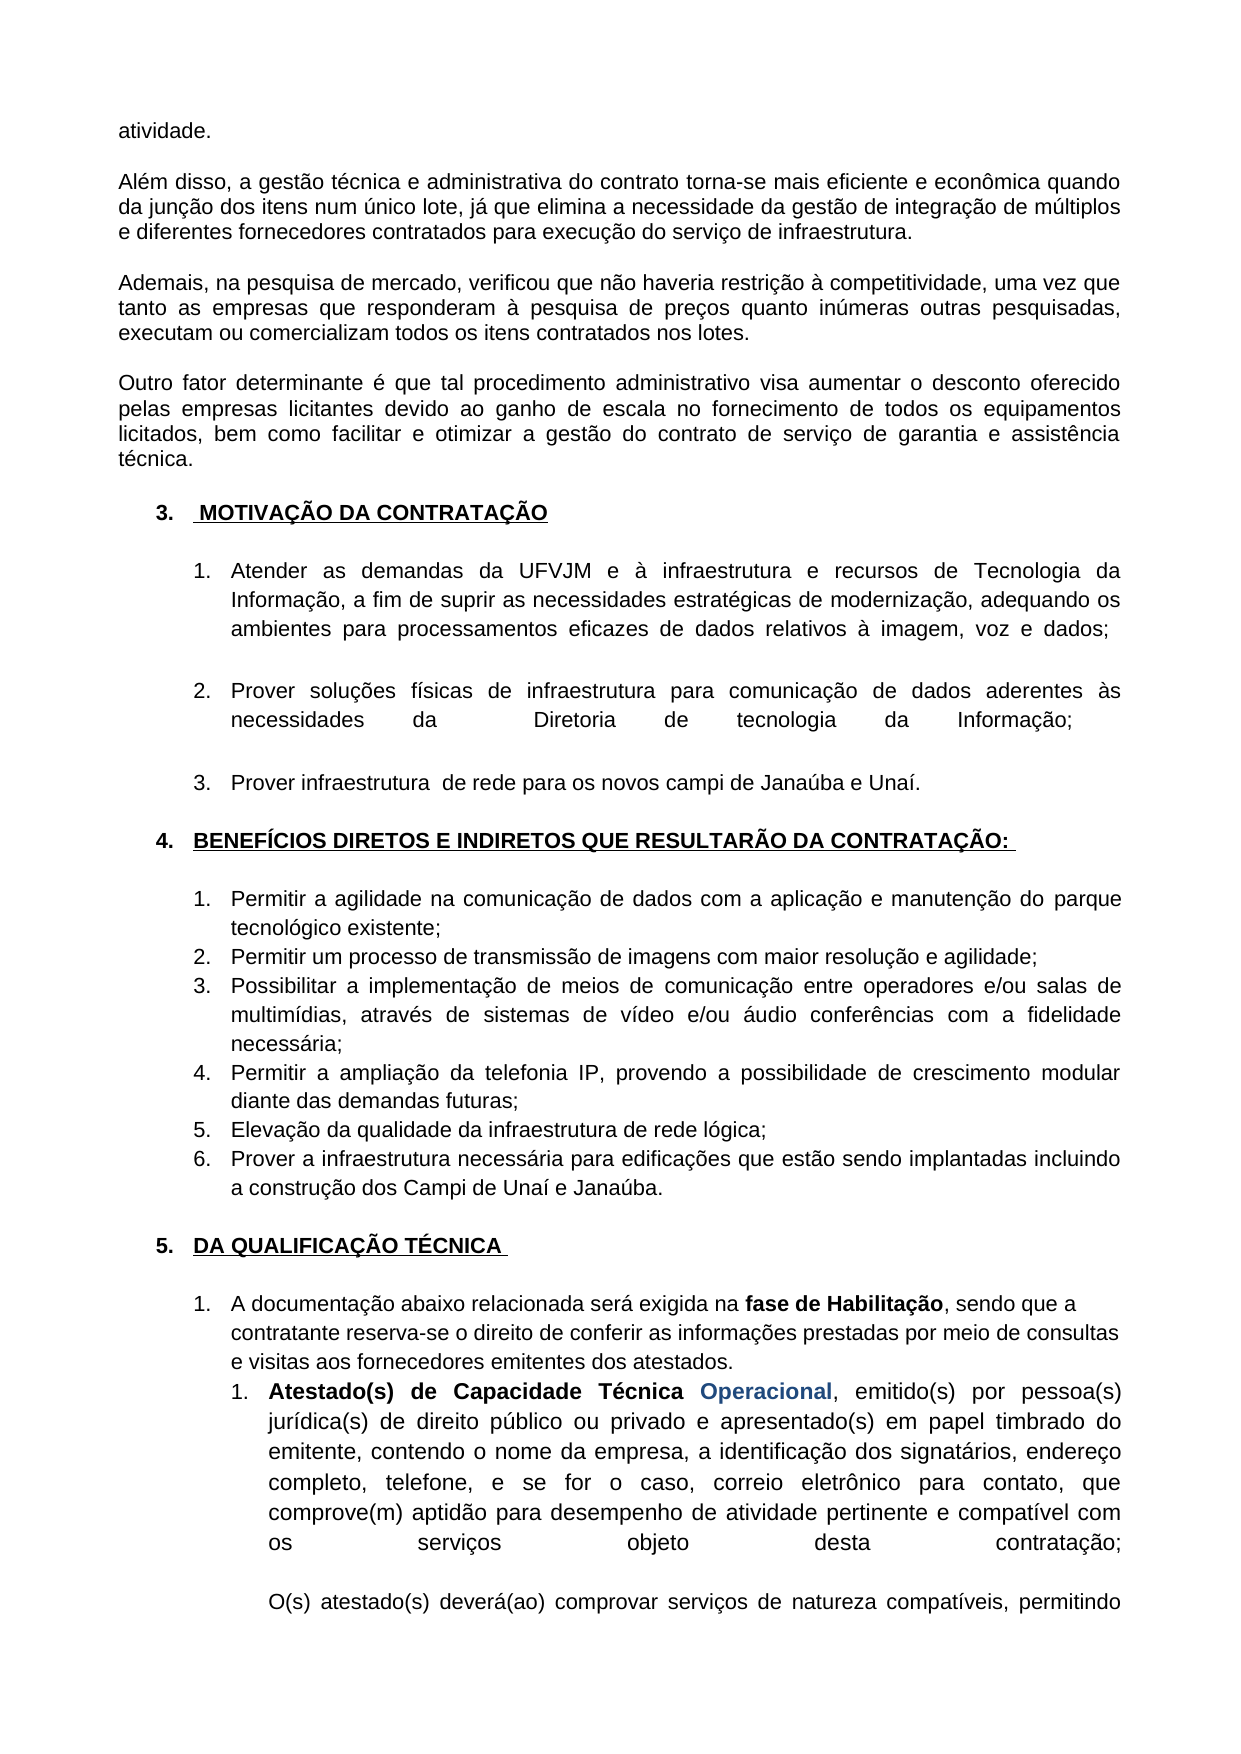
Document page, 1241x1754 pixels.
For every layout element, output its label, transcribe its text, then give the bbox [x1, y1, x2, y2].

list Possibilitar a implementação de meios de comunicação entre operadores e/ou salas de multimídias, através de sistemas de vídeo e/ou áudio conferências com a fidelidade necessária; [193, 972, 1122, 1056]
list Prover infraestrutura de rede para os novos campi de Janaúba e Unaí. [193, 770, 1122, 795]
text Além disso, a gestão técnica e administrativa do contrato torna-se mais eficiente e econômica quando da junção dos itens num único lote, já que elimina a necessidade da gestão de integração de múltiplos e diferentes fornecedores contratados para execução do serviço de infraestrutura. [118, 168, 1122, 244]
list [231, 1378, 1122, 1614]
list Prover soluções físicas de infraestrutura para comunicação de dados aderentes às necessidades da Diretoria de tecnologia da Informação; [193, 678, 1122, 766]
list Permitir a agilidade na comunicação de dados com a aplicação e manutenção do parque tecnológico existente; [193, 886, 1122, 940]
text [118, 118, 1122, 143]
list A documentação abaixo relacionada será exigida na fase de Habilitação, sendo que a contratante reserva-se o direito de conferir as informações prestadas por meio de consultas e visitas aos fornecedores emitentes dos atestados. [193, 1291, 1122, 1374]
text Outro fator determinante é que tal procedimento administrativo visa aumentar o desconto oferecido pelas empresas licitantes devido ao ganho de escala no fornecimento de todos os equipamentos licitados, bem como facilitar e otimizar a gestão do contrato de serviço de garantia e assistência técnica. [118, 370, 1122, 471]
list MOTIVAÇÃO DA CONTRATAÇÃO [156, 500, 1122, 525]
list Permitir um processo de transmissão de imagens com maior resolução e agilidade; [193, 943, 1122, 969]
list Elevação da qualidade da infraestrutura de rede lógica; [193, 1117, 1122, 1142]
list Permitir a ampliação da telefonia IP, provendo a possibilidade de crescimento modular diante das demandas futuras; [193, 1059, 1122, 1113]
text Ademais, na pesquisa de mercado, verificou que não haveria restrição à competitividade, uma vez que tanto as empresas que responderam à pesquisa de preços quanto inúmeras outras pesquisadas, executam ou comercializam todos os itens contratados nos lotes. [118, 269, 1122, 345]
list Atender as demandas da UFVJM e à infraestrutura e recursos de Tecnologia da Informação, a fim de suprir as necessidades estratégicas de modernização, adequando os ambientes para processamentos eficazes de dados relativos à imagem, voz e dados; [193, 558, 1122, 674]
list BENEFÍCIOS DIRETOS E INDIRETOS QUE RESULTARÃO DA CONTRATAÇÃO: [156, 828, 1122, 853]
list DA QUALIFICAÇÃO TÉCNICA [156, 1233, 1122, 1258]
list Prover a infraestrutura necessária para edificações que estão sendo implantadas incluindo a construção dos Campi de Unaí e Janaúba. [193, 1146, 1122, 1200]
